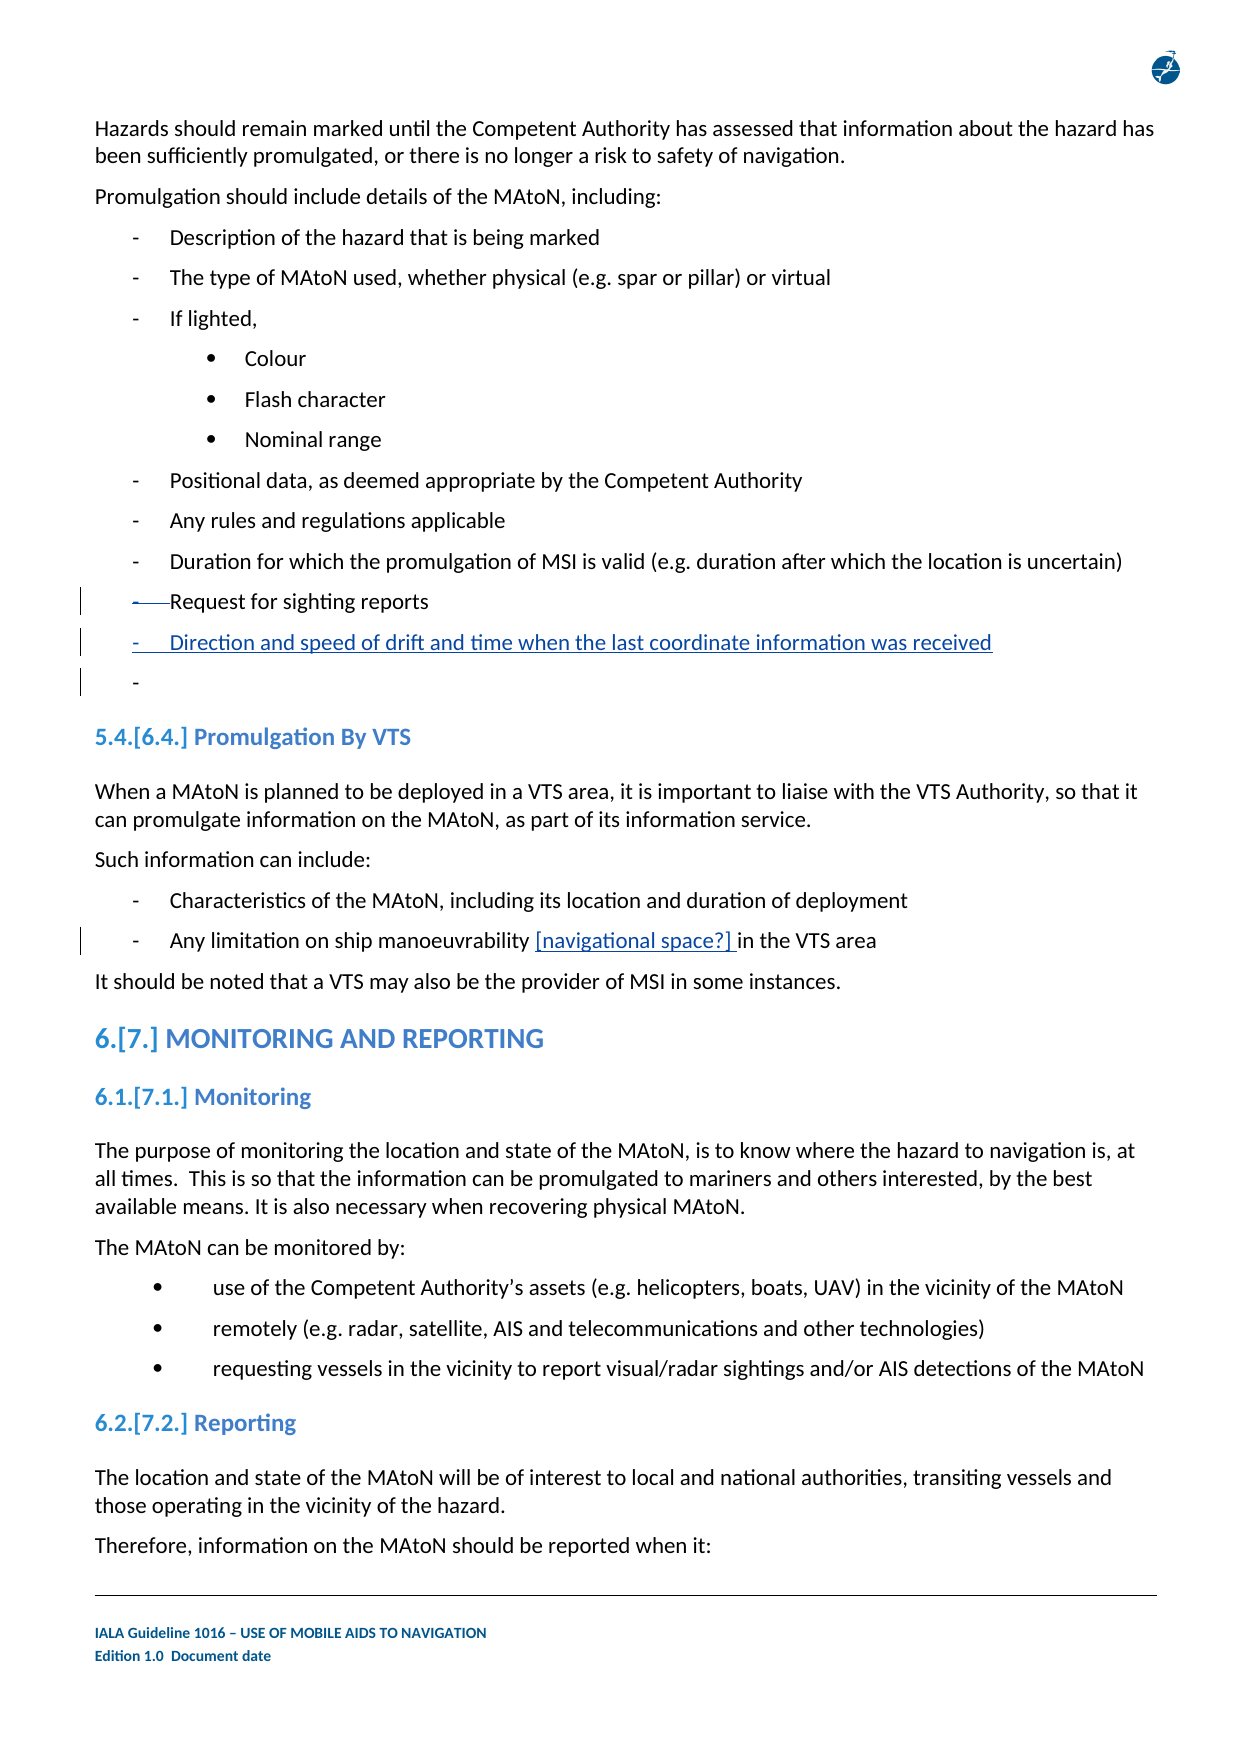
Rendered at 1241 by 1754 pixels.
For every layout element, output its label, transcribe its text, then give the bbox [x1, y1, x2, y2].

text The MAtoN can be monitored by: [94, 1233, 1157, 1261]
list use of the Competent Authority’s assets (e.g. helicopters, boats, UAV) in the vicinity of the MAtoN [153, 1273, 1157, 1301]
text The location and state of the MAtoN will be of interest to local and national authorities, transiting vessels and those operating in the vicinity of the hazard. [94, 1463, 1157, 1519]
text It should be noted that a VTS may also be the provider of MSI in some instances. [94, 967, 1157, 995]
text The purpose of monitoring the location and state of the MAtoN, is to know where the hazard to navigation is, at all times. This is so that the information can be promulgated to mariners and others interested, by the best available means. It is also necessary when recovering physical MAtoN. [94, 1136, 1157, 1220]
list Flash character [207, 385, 1157, 413]
text Promulgation should include details of the MAtoN, including: [94, 182, 1157, 210]
list Nominal range [207, 425, 1157, 453]
text When a MAtoN is planned to be deployed in a VTS area, it is important to liaise with the VTS Authority, so that it can promulgate information on the MAtoN, as part of its information service. [94, 777, 1157, 833]
list If lighted, [132, 304, 1157, 332]
text Therefore, information on the MAtoN should be reported when it: [94, 1531, 1157, 1559]
list Characteristics of the MAtoN, including its location and duration of deployment [132, 886, 1157, 914]
list Any rules and regulations applicable [132, 506, 1157, 534]
list Request for sighting reports [132, 587, 1157, 615]
list Any limitation on ship manoeuvrability in the VTS area [132, 927, 1157, 954]
subtitle MONITORING AND REPORTING [94, 1020, 1157, 1056]
list Positional data, as deemed appropriate by the Competent Authority [132, 466, 1157, 494]
subtitle Reporting [94, 1407, 1157, 1438]
subtitle Promulgation By VTS [94, 721, 1157, 752]
list remotely (e.g. radar, satellite, AIS and telecommunications and other technologies) [153, 1314, 1157, 1342]
list requesting vessels in the vicinity to report visual/radar sightings and/or AIS detections of the MAtoN [153, 1354, 1157, 1382]
text Such information can include: [94, 846, 1157, 873]
subtitle Monitoring [94, 1081, 1157, 1111]
list Duration for which the promulgation of MSI is valid (e.g. duration after which the location is uncertain) [132, 547, 1157, 575]
list Colour [207, 344, 1157, 372]
picture [1120, 0, 1239, 119]
list Description of the hazard that is being marked [132, 223, 1157, 251]
text Hazards should remain marked until the Competent Authority has assessed that information about the hazard has been sufficiently promulgated, or there is no longer a risk to safety of navigation. [94, 114, 1157, 170]
list The type of MAtoN used, whether physical (e.g. spar or pillar) or virtual [132, 263, 1157, 291]
